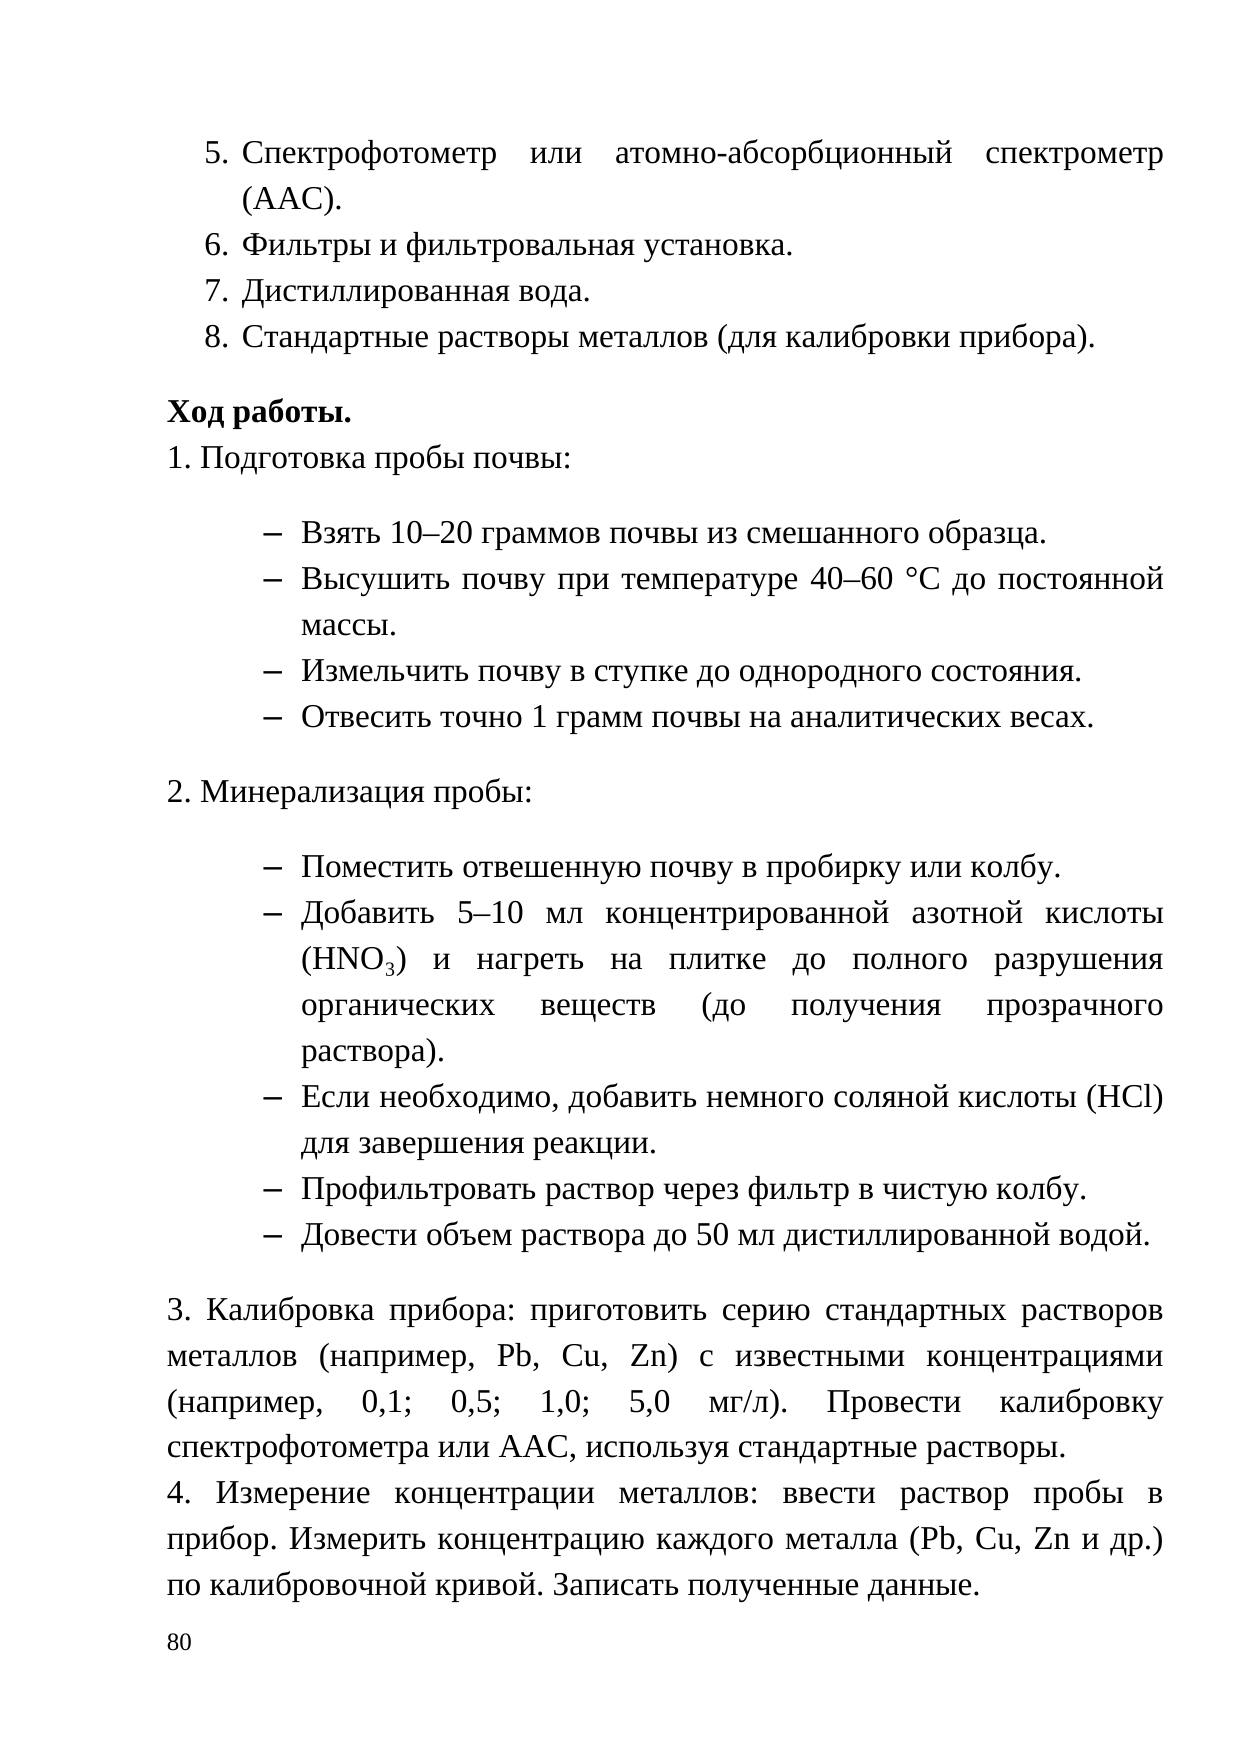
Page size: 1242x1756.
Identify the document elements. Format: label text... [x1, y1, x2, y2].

list Если необходимо, добавить немного соляной кислоты (HCl) для завершения реакции. [263, 1076, 1164, 1160]
text 2. Минерализация пробы: [167, 771, 1164, 809]
list Поместить отвешенную почву в пробирку или колбу. [263, 846, 1164, 885]
list Взять 10–20 граммов почвы из смешанного образца. [263, 512, 1164, 551]
text 3. Калибровка прибора: приготовить серию стандартных растворов металлов (например, Pb, Cu, Zn) с известными концентрациями (например, 0,1; 0,5; 1,0; 5,0 мг/л). Провести калибровку спектрофотометра или ААС, используя стандартные растворы. [167, 1289, 1164, 1465]
list Отвесить точно 1 грамм почвы на аналитических весах. [263, 696, 1164, 734]
list Стандартные растворы металлов (для калибровки прибора). [204, 316, 1164, 354]
list Измельчить почву в ступке до однородного состояния. [263, 650, 1164, 688]
text 4. Измерение концентрации металлов: ввести раствор пробы в прибор. Измерить концентрацию каждого металла (Pb, Cu, Zn и др.) по калибровочной кривой. Записать полученные данные. [167, 1473, 1164, 1603]
list Фильтры и фильтровальная установка. [204, 224, 1164, 263]
text Ход работы. [167, 391, 1164, 430]
list Дистиллированная вода. [204, 270, 1164, 309]
list Довести объем раствора до 50 мл дистиллированной водой. [263, 1214, 1164, 1252]
text 1. Подготовка пробы почвы: [167, 437, 1164, 476]
list Высушить почву при температуре 40–60 °C до постоянной массы. [263, 558, 1164, 643]
list Добавить 5–10 мл концентрированной азотной кислоты (HNO₃) и нагреть на плитке до полного разрушения органических веществ (до получения прозрачного раствора). [263, 892, 1164, 1068]
list Спектрофотометр или атомно-абсорбционный спектрометр (ААС). [204, 132, 1164, 217]
list Профильтровать раствор через фильтр в чистую колбу. [263, 1168, 1164, 1206]
